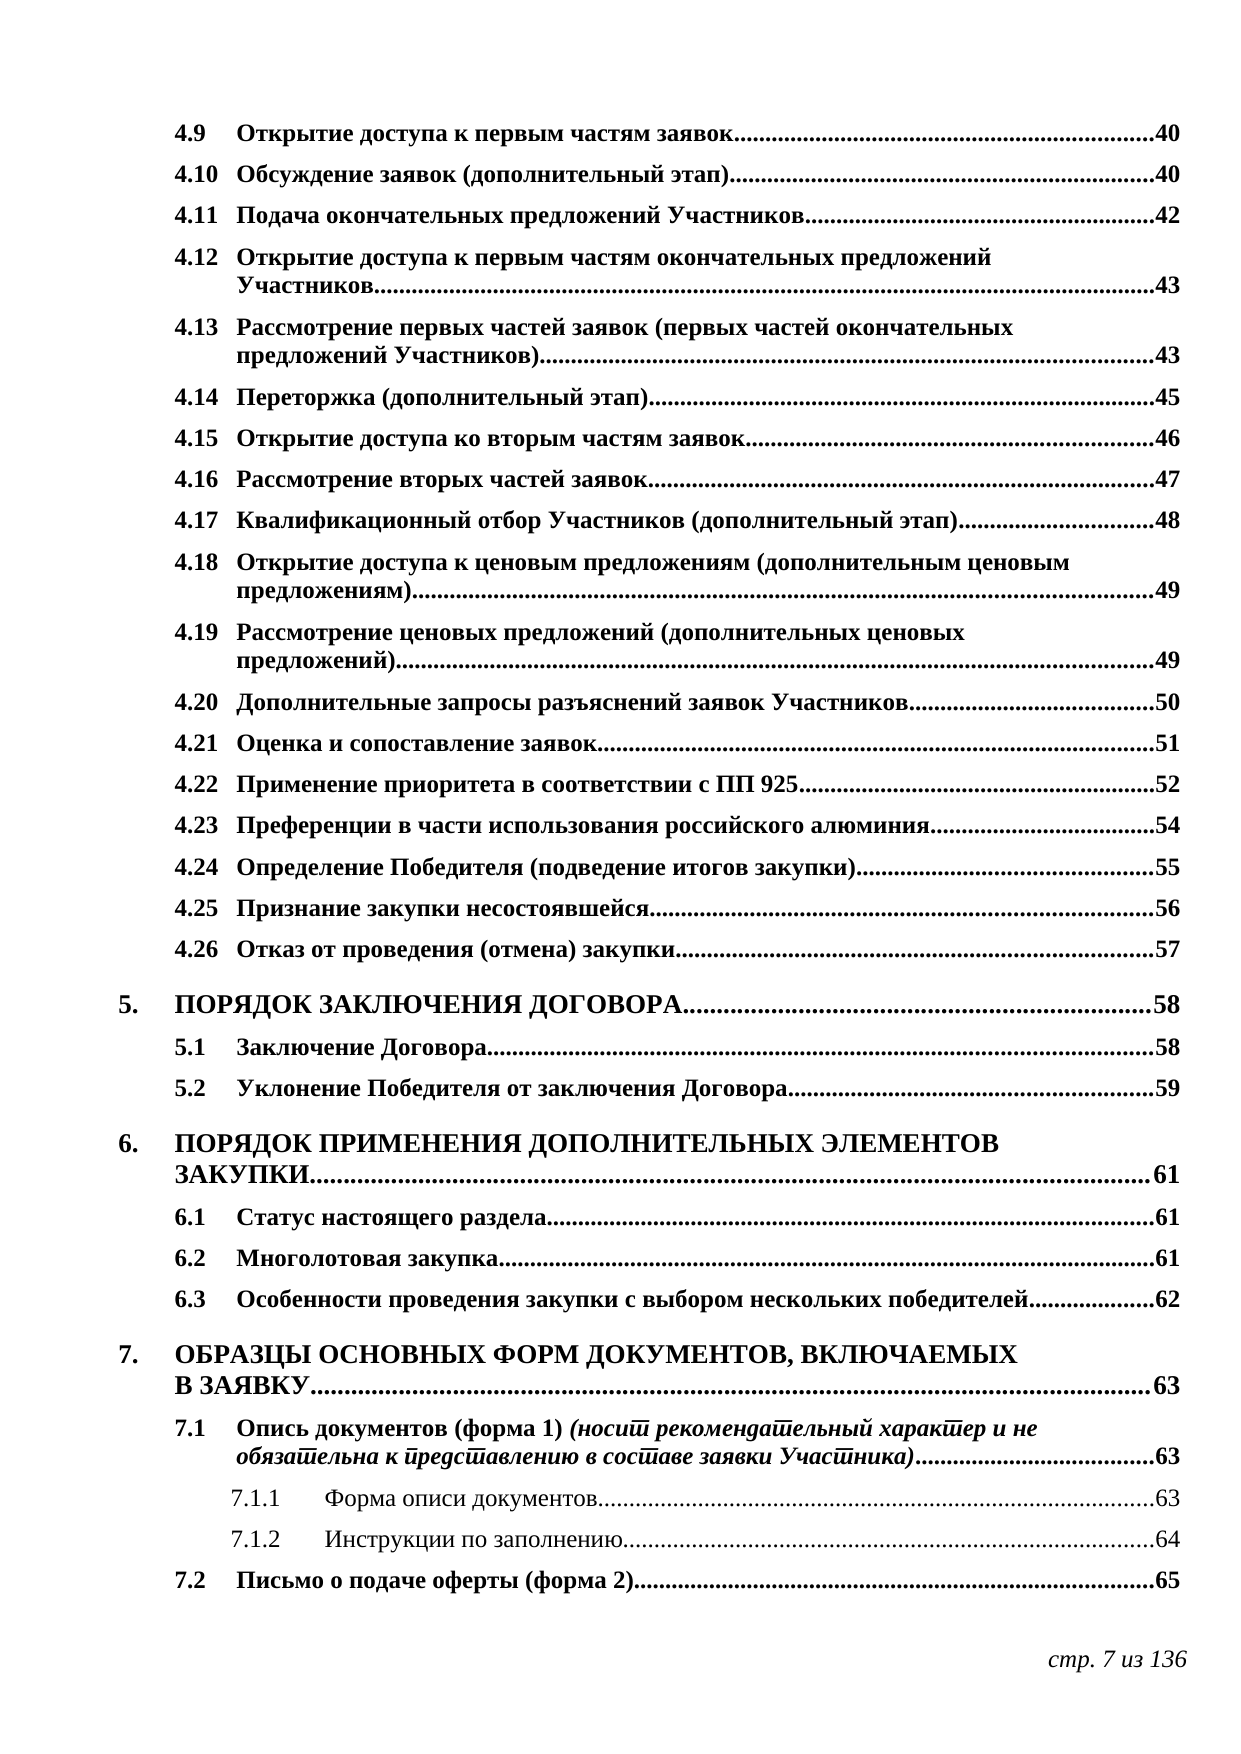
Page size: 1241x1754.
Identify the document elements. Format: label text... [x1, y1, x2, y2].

text 4.17 Квалификационный отбор Участников (дополнительный этап) 48 [174, 506, 1093, 534]
text 4.13 Рассмотрение первых частей заявок (первых частей окончательных предложений Участников) 43 [174, 312, 1093, 369]
text 4.18 Открытие доступа к ценовым предложениям (дополнительным ценовым предложениям) 49 [174, 547, 1093, 604]
text 4.26 Отказ от проведения (отмена) закупки 57 [174, 934, 1093, 963]
text 4.12 Открытие доступа к первым частям окончательных предложений Участников 43 [174, 242, 1093, 299]
text 4.21 Оценка и сопоставление заявок 51 [174, 728, 1093, 757]
text 6.2 Многолотовая закупка 61 [174, 1243, 1093, 1272]
text 4.23 Преференции в части использования российского алюминия 54 [174, 811, 1093, 839]
text 4.11 Подача окончательных предложений Участников 42 [174, 201, 1093, 229]
text 4.25 Признание закупки несостоявшейся 56 [174, 893, 1093, 922]
text 4.19 Рассмотрение ценовых предложений (дополнительных ценовых предложений) 49 [174, 617, 1093, 674]
text 4.9 Открытие доступа к первым частям заявок 40 [174, 118, 1093, 147]
text 7.1.1 Форма описи документов 63 [230, 1483, 1063, 1511]
text 4.15 Открытие доступа ко вторым частям заявок 46 [174, 423, 1093, 452]
text 7. ОБРАЗЦЫ ОСНОВНЫХ ФОРМ ДОКУМЕНТОВ, ВКЛЮЧАЕМЫХ В ЗАЯВКУ 63 [118, 1338, 1063, 1400]
text 7.2 Письмо о подаче оферты (форма 2) 65 [174, 1565, 1093, 1594]
text 6.1 Статус настоящего раздела 61 [174, 1202, 1093, 1230]
text 5. ПОРЯДОК ЗАКЛЮЧЕНИЯ ДОГОВОРА 58 [118, 988, 1063, 1019]
text 4.22 Применение приоритета в соответствии с ПП 925 52 [174, 769, 1093, 798]
text 4.24 Определение Победителя (подведение итогов закупки) 55 [174, 852, 1093, 881]
text 4.14 Переторжка (дополнительный этап) 45 [174, 382, 1093, 411]
text 5.1 Заключение Договора 58 [174, 1032, 1093, 1061]
text 6.3 Особенности проведения закупки с выбором нескольких победителей 62 [174, 1284, 1093, 1313]
text 4.20 Дополнительные запросы разъяснений заявок Участников 50 [174, 687, 1093, 716]
text 7.1 Опись документов (форма 1) (носит рекомендательный характер и не обязательна к представлению в составе заявки Участника) 63 [174, 1413, 1093, 1470]
text 4.16 Рассмотрение вторых частей заявок 47 [174, 464, 1093, 493]
text 7.1.2 Инструкции по заполнению 64 [230, 1524, 1063, 1553]
text 4.10 Обсуждение заявок (дополнительный этап) 40 [174, 159, 1093, 188]
text 5.2 Уклонение Победителя от заключения Договора 59 [174, 1073, 1093, 1102]
text 6. ПОРЯДОК ПРИМЕНЕНИЯ ДОПОЛНИТЕЛЬНЫХ ЭЛЕМЕНТОВ ЗАКУПКИ 61 [118, 1127, 1063, 1189]
